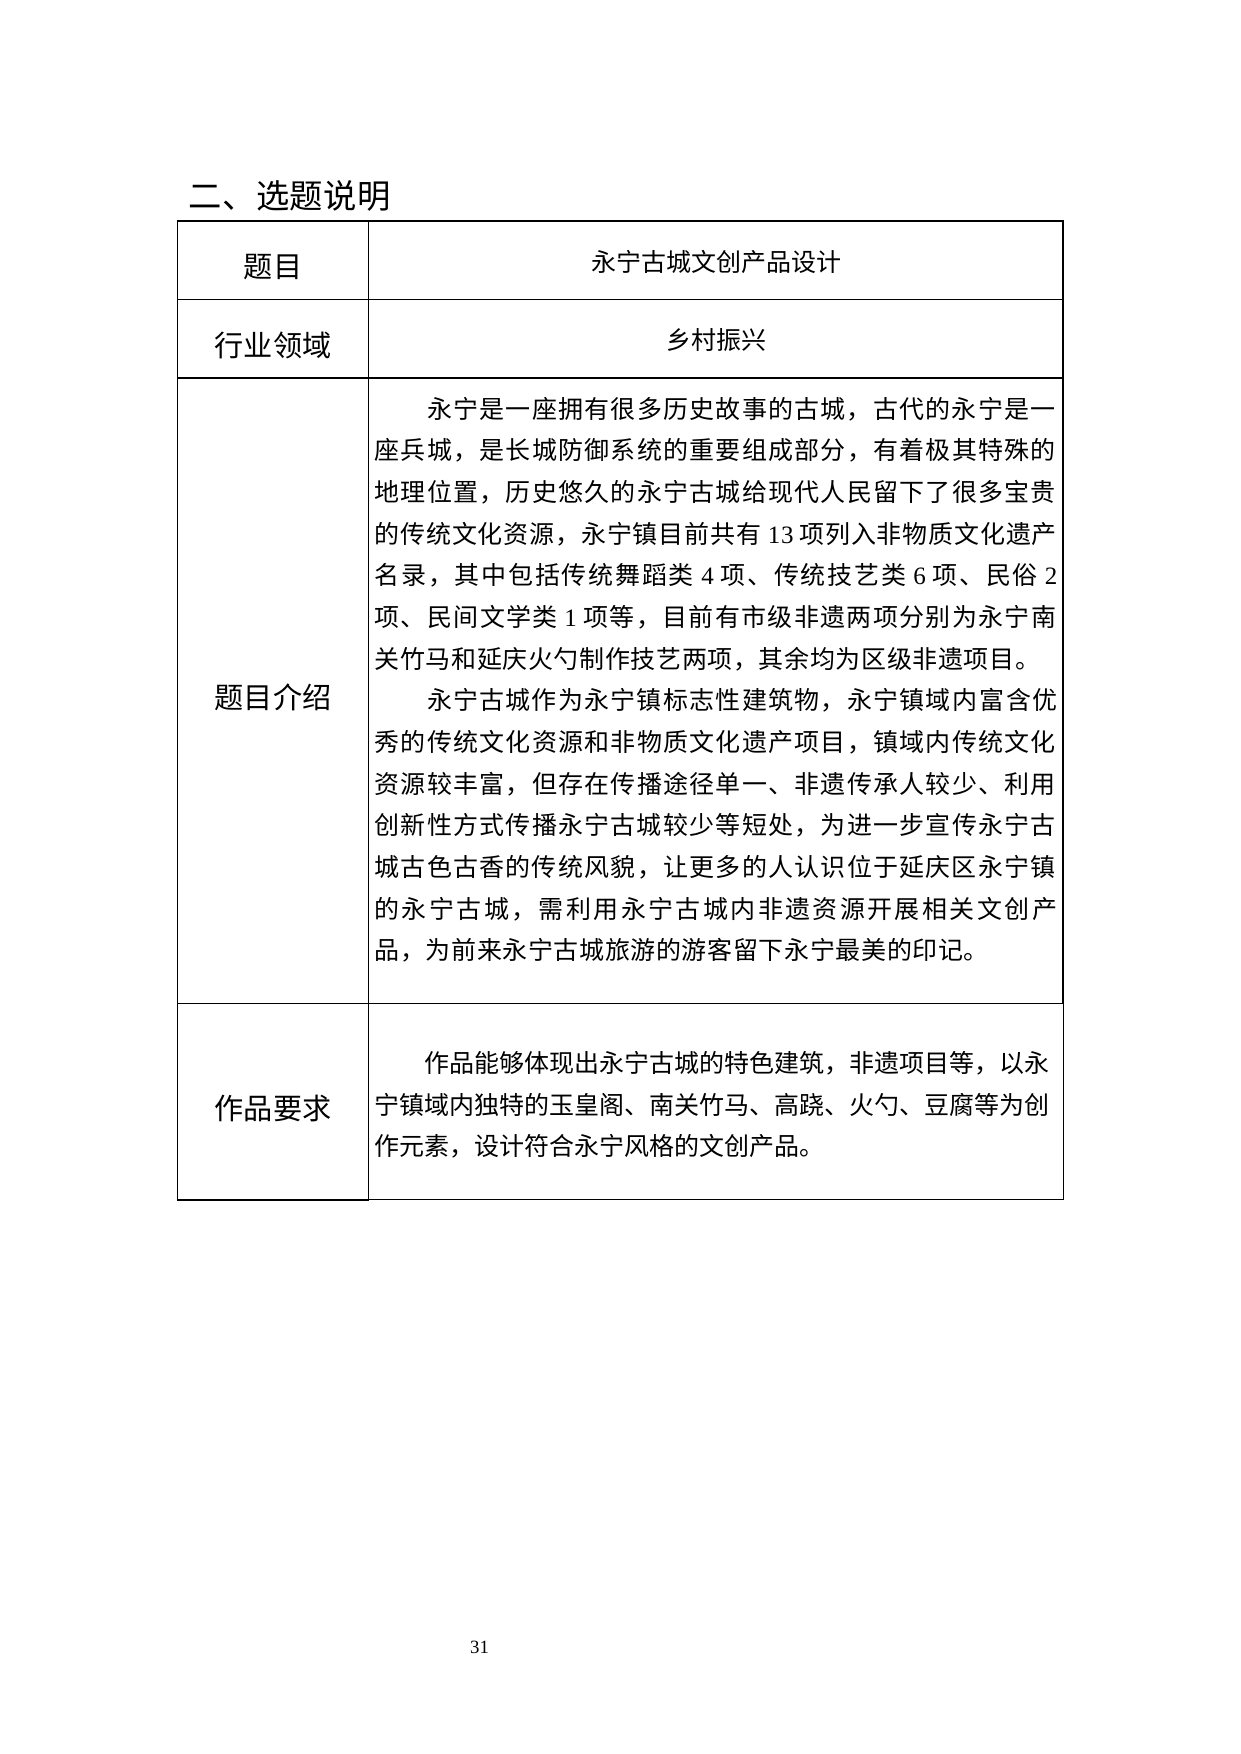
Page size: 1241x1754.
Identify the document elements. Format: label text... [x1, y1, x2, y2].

table_header 永宁古城文创产品设计 [369, 222, 1062, 299]
table_cell 作品要求 [178, 1004, 368, 1199]
text 二、选题说明 [188, 162, 1052, 220]
table_cell 永宁是一座拥有很多历史故事的古城，古代的永宁是一座兵城，是长城防御系统的重要组成部分，有着极其特殊的地理位置，历史悠久的永宁古城给现代人民留下了很多宝贵的传统文化资源，永宁镇目前共有13项列入非物质文化遗产名录，其中包括传统舞蹈类4项、传统技艺类6项、民俗2项、民间文学类1项等，目前有市级非遗两项分别为永宁南关竹马和延庆火勺制作技艺两项，其余均为区级非遗项目。 永宁古城作为永宁镇标志性建筑物，永宁镇域内富含优秀的传统文化资源和非物质文化遗产项目，镇域内传统文化资源较丰富，但存在传播途径单一、非遗传承人较少、利用创新性方式传播永宁古城较少等短处，为进一步宣传永宁古城古色古香的传统风貌，让更多的人认识位于延庆区永宁镇的永宁古城，需利用永宁古城内非遗资源开展相关文创产品，为前来永宁古城旅游的游客留下永宁最美的印记。 [369, 379, 1062, 1003]
table_cell 行业领域 [178, 300, 368, 377]
table_cell 题目介绍 [178, 379, 368, 1003]
table_header 题目 [178, 222, 368, 299]
table_cell 乡村振兴 [369, 300, 1062, 377]
table_cell 作品能够体现出永宁古城的特色建筑，非遗项目等，以永宁镇域内独特的玉皇阁、南关竹马、高跷、火勺、豆腐等为创作元素，设计符合永宁风格的文创产品。 [369, 1004, 1063, 1199]
